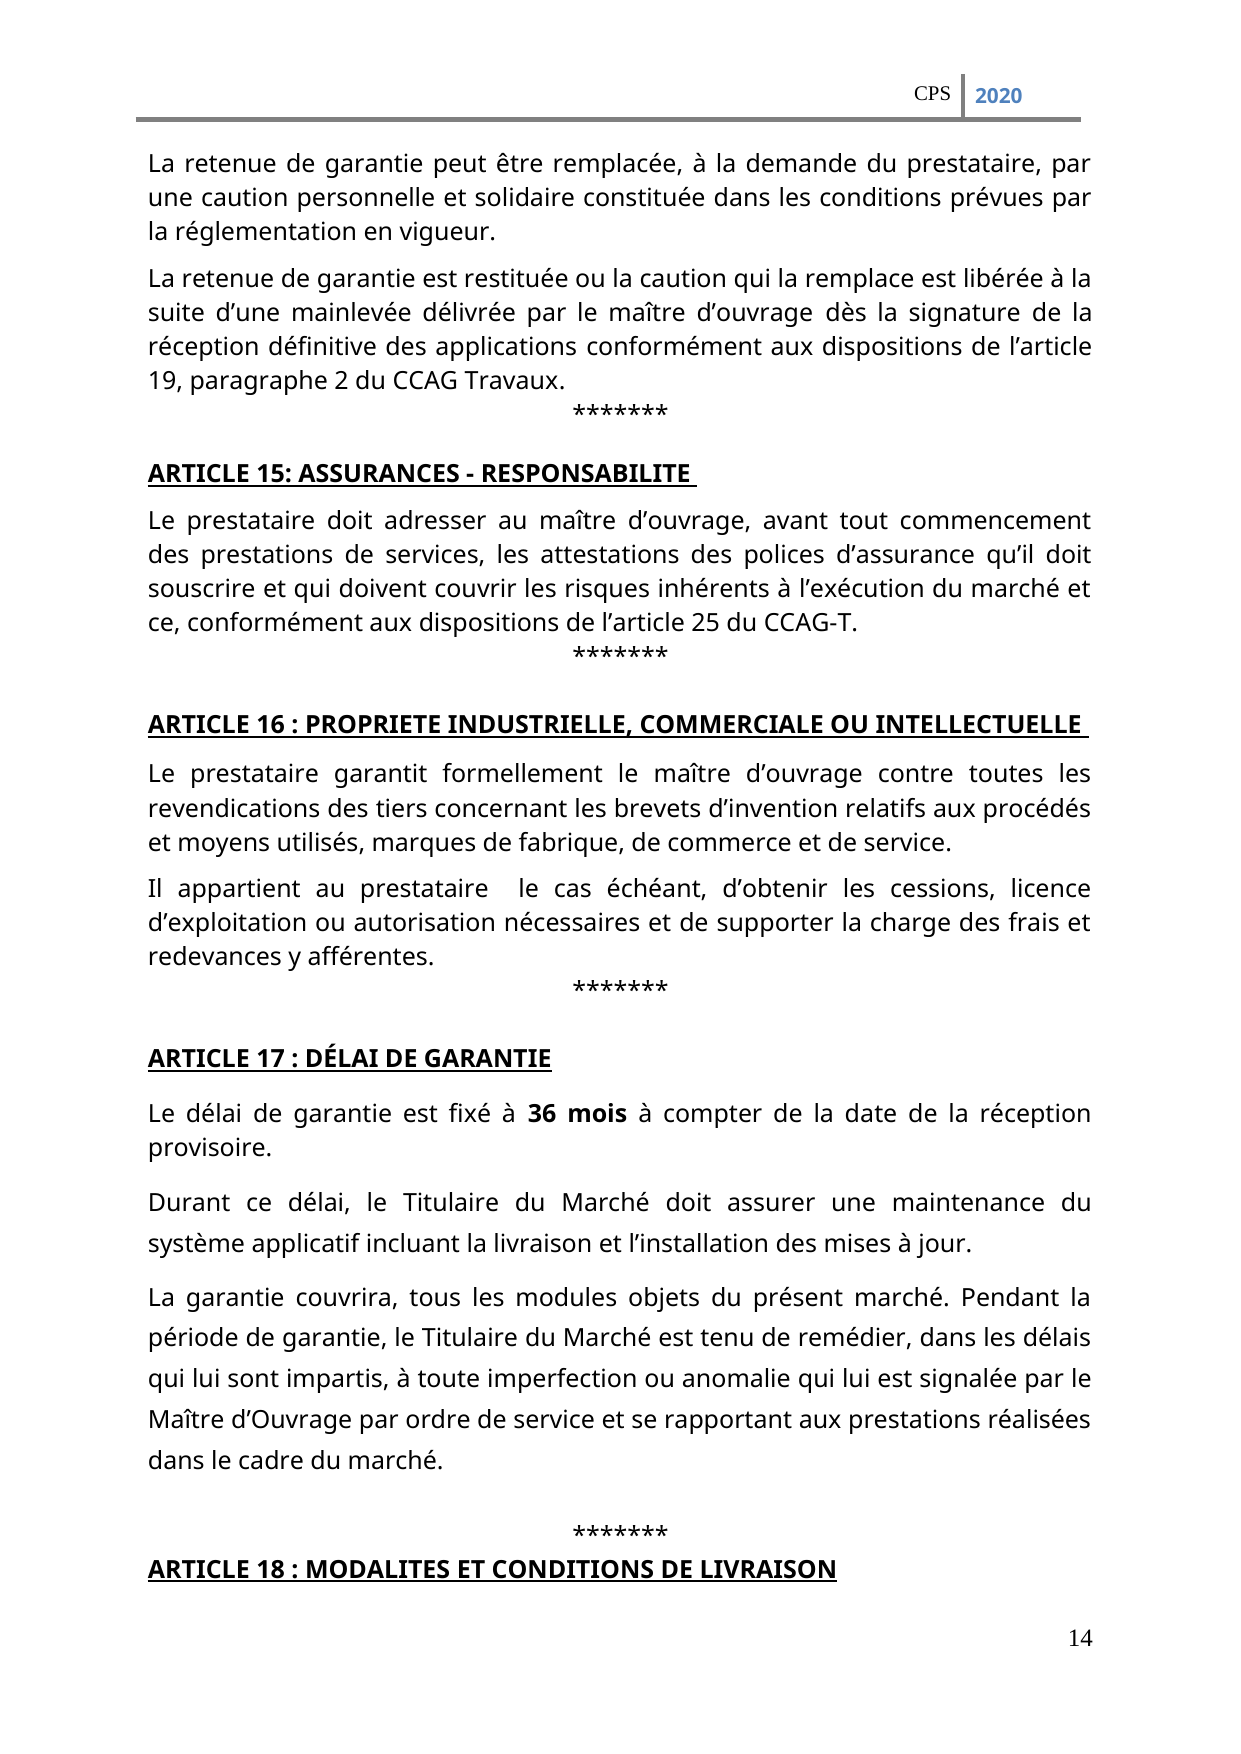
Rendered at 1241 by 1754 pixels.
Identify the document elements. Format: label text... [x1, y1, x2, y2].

text La retenue de garantie est restituée ou la caution qui la remplace est libérée à la suite d’une mainlevée délivrée par le maître d’ouvrage dès la signature de la réception définitive des applications conformément aux dispositions de l’article 19, paragraphe 2 du CCAG Travaux. [148, 261, 1093, 397]
text ******* [148, 973, 1093, 1007]
text Le prestataire doit adresser au maître d’ouvrage, avant tout commencement des prestations de services, les attestations des polices d’assurance qu’il doit souscrire et qui doivent couvrir les risques inhérents à l’exécution du marché et ce, conformément aux dispositions de l’article 25 du CCAG-T. [148, 502, 1093, 639]
text La garantie couvrira, tous les modules objets du présent marché. Pendant la période de garantie, le Titulaire du Marché est tenu de remédier, dans les délais qui lui sont impartis, à toute imperfection ou anomalie qui lui est signalée par le Maître d’Ouvrage par ordre de service et se rapportant aux prestations réalisées dans le cadre du marché. [148, 1279, 1093, 1477]
text La retenue de garantie peut être remplacée, à la demande du prestataire, par une caution personnelle et solidaire constituée dans les conditions prévues par la réglementation en vigueur. [148, 146, 1093, 248]
text Le prestataire garantit formellement le maître d’ouvrage contre toutes les revendications des tiers concernant les brevets d’invention relatifs aux procédés et moyens utilisés, marques de fabrique, de commerce et de service. [148, 756, 1093, 858]
text Article 16 : propriete industriElle, commerciale ou Intellectuelle [133, 694, 1105, 744]
text ******* [148, 639, 1093, 673]
text ******* [148, 397, 1093, 431]
text ARTICLE 17 : délai de garantie [148, 1041, 1093, 1075]
text Le délai de garantie est fixé à 36 mois à compter de la date de la réception provisoire. [148, 1096, 1093, 1164]
text Article 15: ASSURANCES - RESPONSABILITE [148, 456, 1093, 490]
text Il appartient au prestataire le cas échéant, d’obtenir les cessions, licence d’exploitation ou autorisation nécessaires et de supporter la charge des frais et redevances y afférentes. [148, 871, 1093, 973]
text Article 18 : MODALITES ET CONDITIONS DE LIVRAISON [148, 1551, 1093, 1586]
text ******* [148, 1517, 1093, 1551]
text Durant ce délai, le Titulaire du Marché doit assurer une maintenance du système applicatif incluant la livraison et l’installation des mises à jour. [148, 1185, 1093, 1260]
